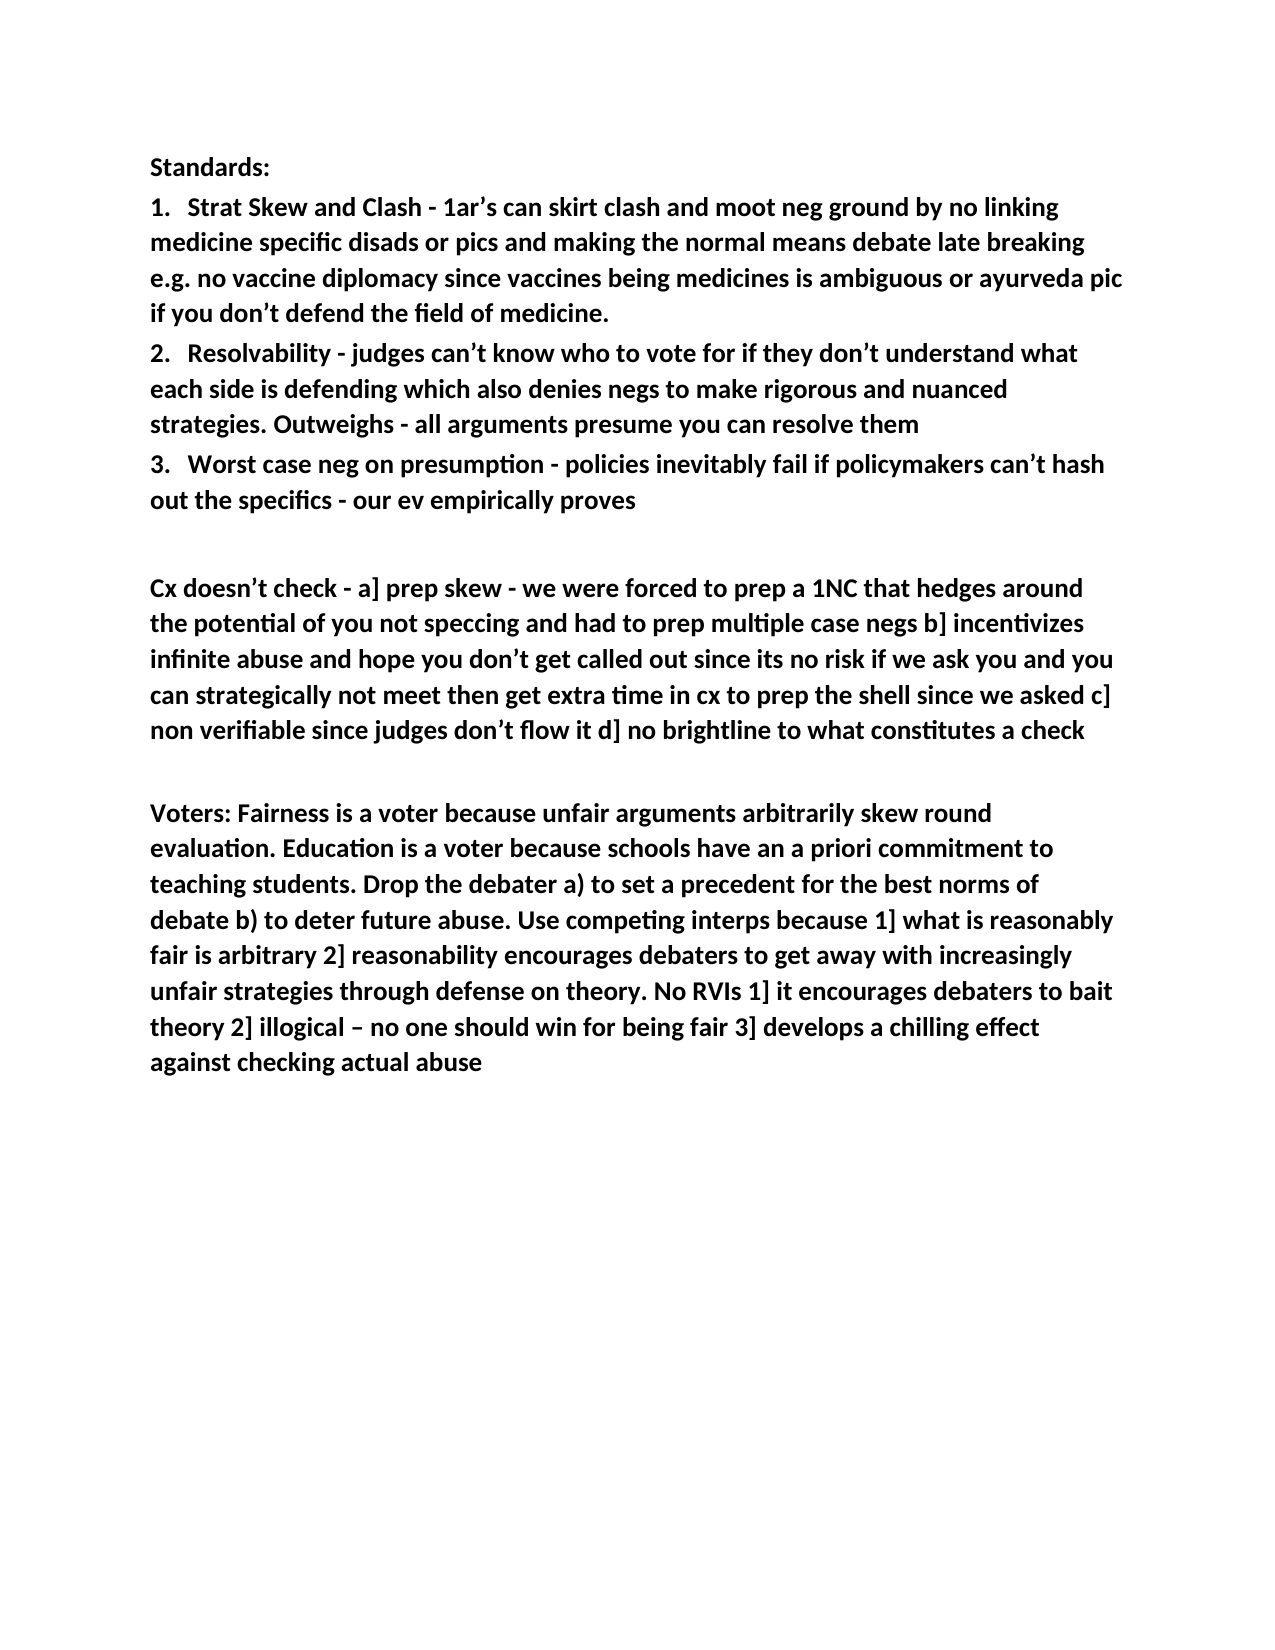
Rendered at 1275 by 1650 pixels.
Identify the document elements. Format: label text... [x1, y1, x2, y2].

subtitle Standards: [150, 150, 1125, 183]
subtitle Cx doesn’t check - a] prep skew - we were forced to prep a 1NC that hedges around the potential of you not speccing and had to prep multiple case negs b] incentivizes infinite abuse and hope you don’t get called out since its no risk if we ask you and you can strategically not meet then get extra time in cx to prep the shell since we asked c] non verifiable since judges don’t flow it d] no brightline to what constitutes a check [150, 571, 1125, 747]
subtitle Voters: Fairness is a voter because unfair arguments arbitrarily skew round evaluation. Education is a voter because schools have an a priori commitment to teaching students. Drop the debater a) to set a precedent for the best norms of debate b) to deter future abuse. Use competing interps because 1] what is reasonably fair is arbitrary 2] reasonability encourages debaters to get away with increasingly unfair strategies through defense on theory. No RVIs 1] it encourages debaters to bait theory 2] illogical – no one should win for being fair 3] develops a chilling effect against checking actual abuse [150, 796, 1125, 1078]
subtitle Strat Skew and Clash - 1ar’s can skirt clash and moot neg ground by no linking medicine specific disads or pics and making the normal means debate late breaking e.g. no vaccine diplomacy since vaccines being medicines is ambiguous or ayurveda pic if you don’t defend the field of medicine. [150, 190, 1125, 330]
subtitle Worst case neg on presumption - policies inevitably fail if policymakers can’t hash out the specifics - our ev empirically proves [150, 447, 1125, 516]
subtitle Resolvability - judges can’t know who to vote for if they don’t understand what each side is defending which also denies negs to make rigorous and nuanced strategies. Outweighs - all arguments presume you can resolve them [150, 336, 1125, 441]
